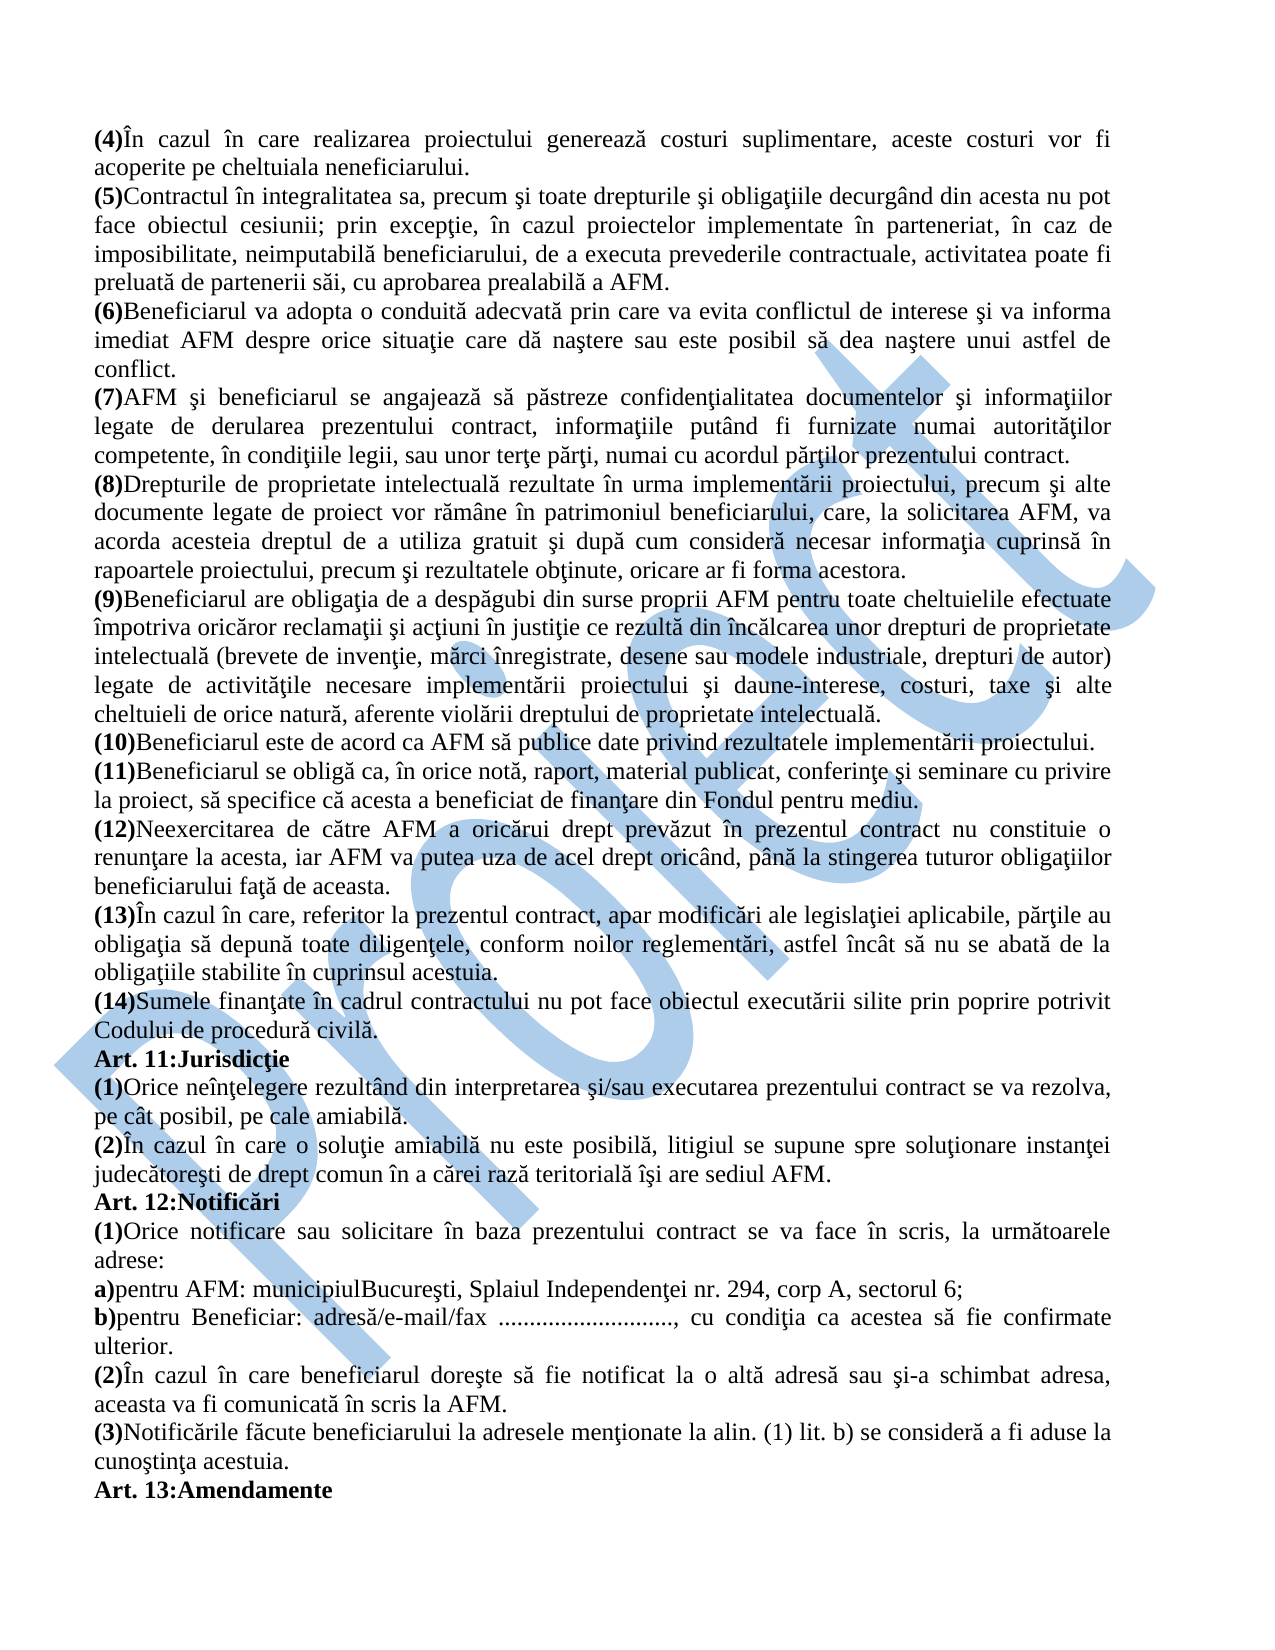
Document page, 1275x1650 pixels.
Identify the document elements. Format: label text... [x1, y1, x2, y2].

text (3)Notificările făcute beneficiarului la adresele menţionate la alin. (1) lit. b) se consideră a fi aduse la cunoştinţa acestuia. [94, 1417, 1113, 1475]
text (11)Beneficiarul se obligă ca, în orice notă, raport, material publicat, conferinţe şi seminare cu privire la proiect, să specifice că acesta a beneficiat de finanţare din Fondul pentru mediu. [94, 756, 1113, 814]
text (10)Beneficiarul este de acord ca AFM să publice date privind rezultatele implementării proiectului. [94, 727, 1113, 756]
text a)pentru AFM: municipiulBucureşti, Splaiul Independenţei nr. 294, corp A, sectorul 6; [94, 1274, 1113, 1302]
text Art. 11:Jurisdicţie [94, 1044, 1113, 1072]
text (4)În cazul în care realizarea proiectului generează costuri suplimentare, aceste costuri vor fi acoperite pe cheltuiala neneficiarului. [94, 124, 1113, 181]
text Art. 12:Notificări [94, 1187, 1113, 1216]
text (7)AFM şi beneficiarul se angajează să păstreze confidenţialitatea documentelor şi informaţiilor legate de derularea prezentului contract, informaţiile putând fi furnizate numai autorităţilor competente, în condiţiile legii, sau unor terţe părţi, numai cu acordul părţilor prezentului contract. [94, 382, 1113, 469]
text (5)Contractul în integralitatea sa, precum şi toate drepturile şi obligaţiile decurgând din acesta nu pot face obiectul cesiunii; prin excepţie, în cazul proiectelor implementate în parteneriat, în caz de imposibilitate, neimputabilă beneficiarului, de a executa prevederile contractuale, activitatea poate fi preluată de partenerii săi, cu aprobarea prealabilă a AFM. [94, 181, 1113, 296]
text (13)În cazul în care, referitor la prezentul contract, apar modificări ale legislaţiei aplicabile, părţile au obligaţia să depună toate diligenţele, conform noilor reglementări, astfel încât să nu se abată de la obligaţiile stabilite în cuprinsul acestuia. [94, 900, 1113, 986]
text (12)Neexercitarea de către AFM a oricărui drept prevăzut în prezentul contract nu constituie o renunţare la acesta, iar AFM va putea uza de acel drept oricând, până la stingerea tuturor obligaţiilor beneficiarului faţă de aceasta. [94, 814, 1113, 900]
text (6)Beneficiarul va adopta o conduită adecvată prin care va evita conflictul de interese şi va informa imediat AFM despre orice situaţie care dă naştere sau este posibil să dea naştere unui astfel de conflict. [94, 296, 1113, 382]
text (8)Drepturile de proprietate intelectuală rezultate în urma implementării proiectului, precum şi alte documente legate de proiect vor rămâne în patrimoniul beneficiarului, care, la solicitarea AFM, va acorda acesteia dreptul de a utiliza gratuit şi după cum consideră necesar informaţia cuprinsă în rapoartele proiectului, precum şi rezultatele obţinute, oricare ar fi forma acestora. [94, 469, 1113, 584]
text Art. 13:Amendamente [94, 1475, 1113, 1504]
text (9)Beneficiarul are obligaţia de a despăgubi din surse proprii AFM pentru toate cheltuielile efectuate împotriva oricăror reclamaţii şi acţiuni în justiţie ce rezultă din încălcarea unor drepturi de proprietate intelectuală (brevete de invenţie, mărci înregistrate, desene sau modele industriale, drepturi de autor) legate de activităţile necesare implementării proiectului şi daune-interese, costuri, taxe şi alte cheltuieli de orice natură, aferente violării dreptului de proprietate intelectuală. [94, 584, 1113, 727]
text (2)În cazul în care o soluţie amiabilă nu este posibilă, litigiul se supune spre soluţionare instanţei judecătoreşti de drept comun în a cărei rază teritorială îşi are sediul AFM. [94, 1130, 1113, 1187]
text (14)Sumele finanţate în cadrul contractului nu pot face obiectul executării silite prin poprire potrivit Codului de procedură civilă. [94, 986, 1113, 1044]
text (1)Orice neînţelegere rezultând din interpretarea şi/sau executarea prezentului contract se va rezolva, pe cât posibil, pe cale amiabilă. [94, 1072, 1113, 1130]
text b)pentru Beneficiar: adresă/e-mail/fax ............................, cu condiţia ca acestea să fie confirmate ulterior. [94, 1302, 1113, 1360]
text (1)Orice notificare sau solicitare în baza prezentului contract se va face în scris, la următoarele adrese: [94, 1216, 1113, 1274]
text (2)În cazul în care beneficiarul doreşte să fie notificat la o altă adresă sau şi-a schimbat adresa, aceasta va fi comunicată în scris la AFM. [94, 1360, 1113, 1417]
